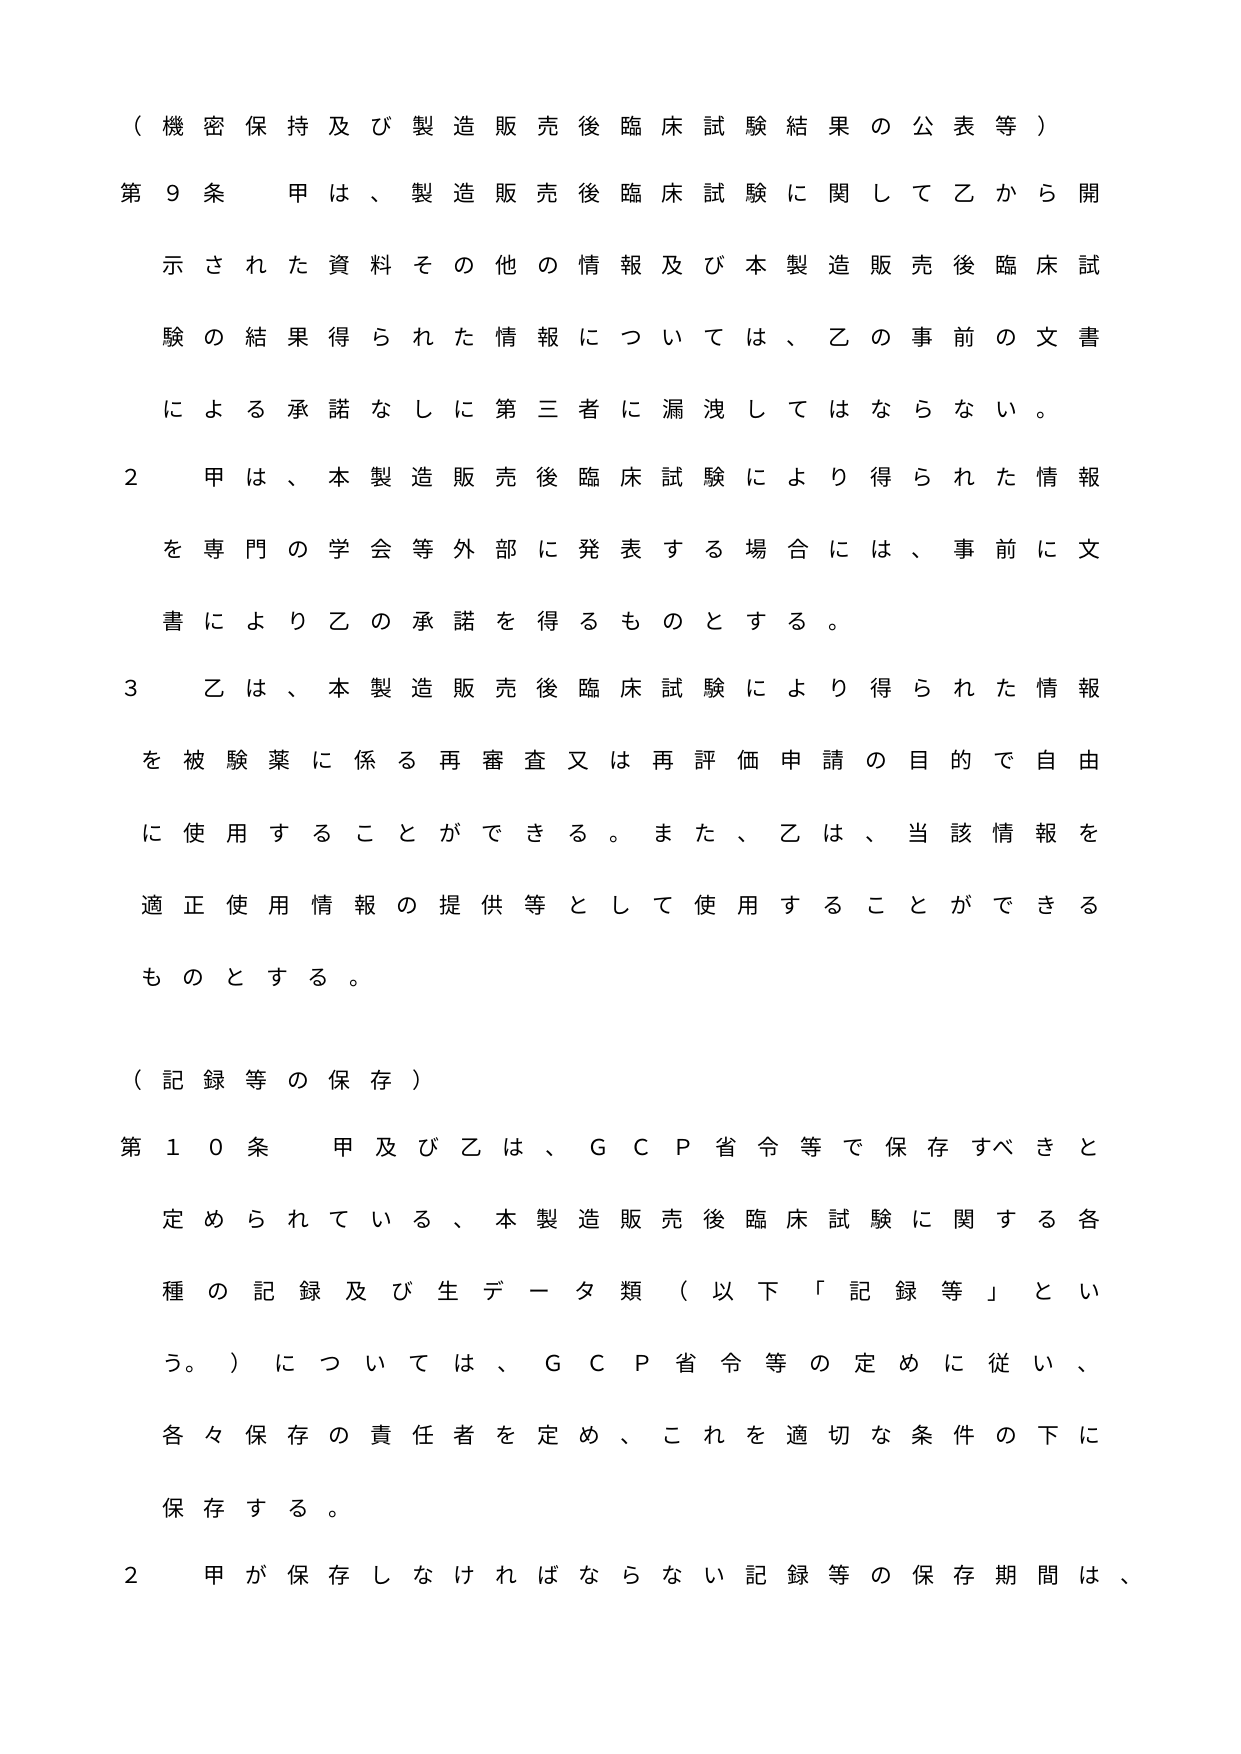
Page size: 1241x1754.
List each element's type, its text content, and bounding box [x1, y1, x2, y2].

text （機密保持及び製造販売後臨床試験結果の公表等） [120, 93, 1120, 156]
text ２ 甲は、本製造販売後臨床試験により得られた情報を専門の学会等外部に発表する場合には、事前に文書により乙の承諾を得るものとする。 [120, 444, 1120, 651]
text 第９条 甲は、製造販売後臨床試験に関して乙から開示された資料その他の情報及び本製造販売後臨床試験の結果得られた情報については、乙の事前の文書による承諾なしに第三者に漏洩してはならない。 [120, 161, 1120, 439]
text 第１０条 甲及び乙は、ＧＣＰ省令等で保存すべきと定められている、本製造販売後臨床試験に関する各種の記録及び生データ類（以下「記録等」という。）については、ＧＣＰ省令等の定めに従い、各々保存の責任者を定め、これを適切な条件の下に保存する。 [120, 1115, 1120, 1538]
text （記録等の保存） [120, 1047, 1120, 1110]
text ３ 乙は、本製造販売後臨床試験により得られた情報を被験薬に係る再審査又は再評価申請の目的で自由に使用することができる。また、乙は、当該情報を適正使用情報の提供等として使用することができるものとする。 [120, 656, 1120, 1007]
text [120, 1542, 1120, 1605]
